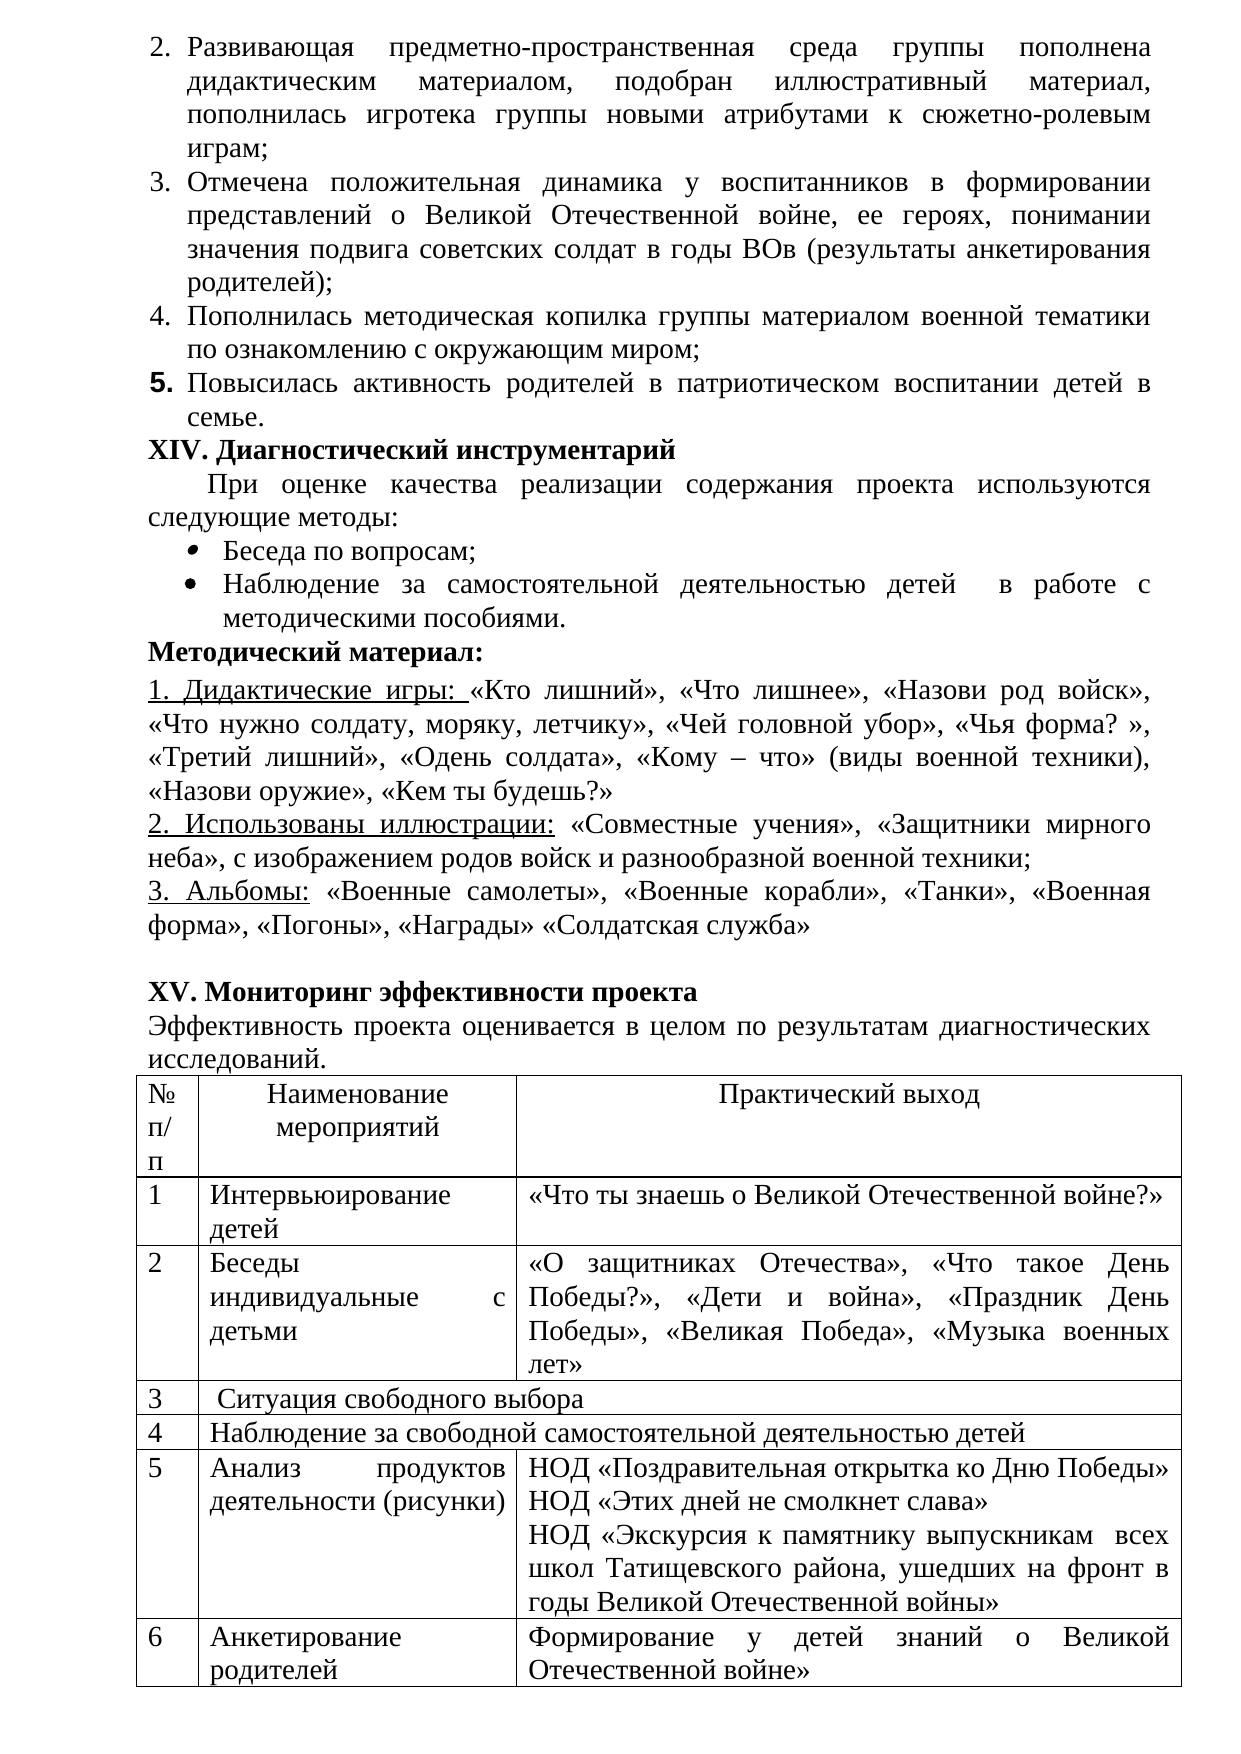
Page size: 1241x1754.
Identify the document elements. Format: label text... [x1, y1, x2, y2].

text XIV. Диагностический инструментарий [148, 432, 1152, 466]
table_cell Анализ продуктов деятельности (рисунки) [199, 1450, 516, 1618]
list Отмечена положительная динамика у воспитанников в формировании представлений о Великой Отечественной войне, ее героях, понимании значения подвига советских солдат в годы ВОв (результаты анкетирования родителей); [149, 164, 1152, 298]
table_cell Беседы индивидуальные с детьми [199, 1246, 516, 1380]
table_cell Анкетирование родителей [199, 1619, 516, 1686]
list Наблюдение за самостоятельной деятельностью детей в работе с методическими пособиями. [185, 567, 1152, 634]
list 2. Использованы иллюстрации: «Совместные учения», «Защитники мирного неба», с изображением родов войск и разнообразной военной техники; [148, 806, 1152, 873]
list Развивающая предметно-пространственная среда группы пополнена дидактическим материалом, подобран иллюстративный материал, пополнилась игротека группы новыми атрибутами к сюжетно-ролевым играм; [149, 29, 1152, 164]
table_cell НОД «Поздравительная открытка ко Дню Победы» НОД «Этих дней не смолкнет слава» НОД «Экскурсия к памятнику выпускникам всех школ Татищевского района, ушедших на фронт в годы Великой Отечественной войны» [517, 1450, 1181, 1618]
list XV. Мониторинг эффективности проекта [148, 974, 1152, 1008]
table_cell 5 [137, 1450, 198, 1618]
table_cell 4 [137, 1415, 198, 1449]
list 3. Альбомы: «Военные самолеты», «Военные корабли», «Танки», «Военная форма», «Погоны», «Награды» «Солдатская служба» [148, 873, 1152, 941]
table_header Наименование мероприятий [199, 1076, 516, 1176]
list Пополнилась методическая копилка группы материалом военной тематики по ознакомлению с окружающим миром; [149, 298, 1152, 365]
table_cell 6 [137, 1619, 198, 1686]
table_header Практический выход [517, 1076, 1181, 1176]
list Методический материал: [148, 634, 1152, 667]
table_cell 2 [137, 1246, 198, 1380]
list Эффективность проекта оценивается в целом по результатам диагностических исследований. [148, 1008, 1152, 1075]
list Беседа по вопросам; [185, 533, 1152, 567]
text При оценке качества реализации содержания проекта используются следующие методы: [148, 466, 1152, 533]
table_cell 3 [137, 1381, 198, 1414]
table_cell Наблюдение за свободной самостоятельной деятельностью детей [199, 1415, 1181, 1449]
table_header № п/п [137, 1076, 198, 1176]
table_cell «О защитниках Отечества», «Что такое День Победы?», «Дети и война», «Праздник День Победы», «Великая Победа», «Музыка военных лет» [517, 1246, 1181, 1380]
table_cell Ситуация свободного выбора [199, 1381, 1181, 1414]
table_cell Интервьюирование детей [199, 1178, 516, 1244]
list Повысилась активность родителей в патриотическом воспитании детей в семье. [149, 365, 1152, 432]
table_cell 1 [137, 1178, 198, 1244]
list 1. Дидактические игры: «Кто лишний», «Что лишнее», «Назови род войск», «Что нужно солдату, моряку, летчику», «Чей головной убор», «Чья форма? », «Третий лишний», «Одень солдата», «Кому – что» (виды военной техники), «Назови оружие», «Кем ты будешь?» [148, 672, 1152, 806]
table_cell «Что ты знаешь о Великой Отечественной войне?» [517, 1178, 1181, 1244]
table_cell Формирование у детей знаний о Великой Отечественной войне» [517, 1619, 1181, 1686]
